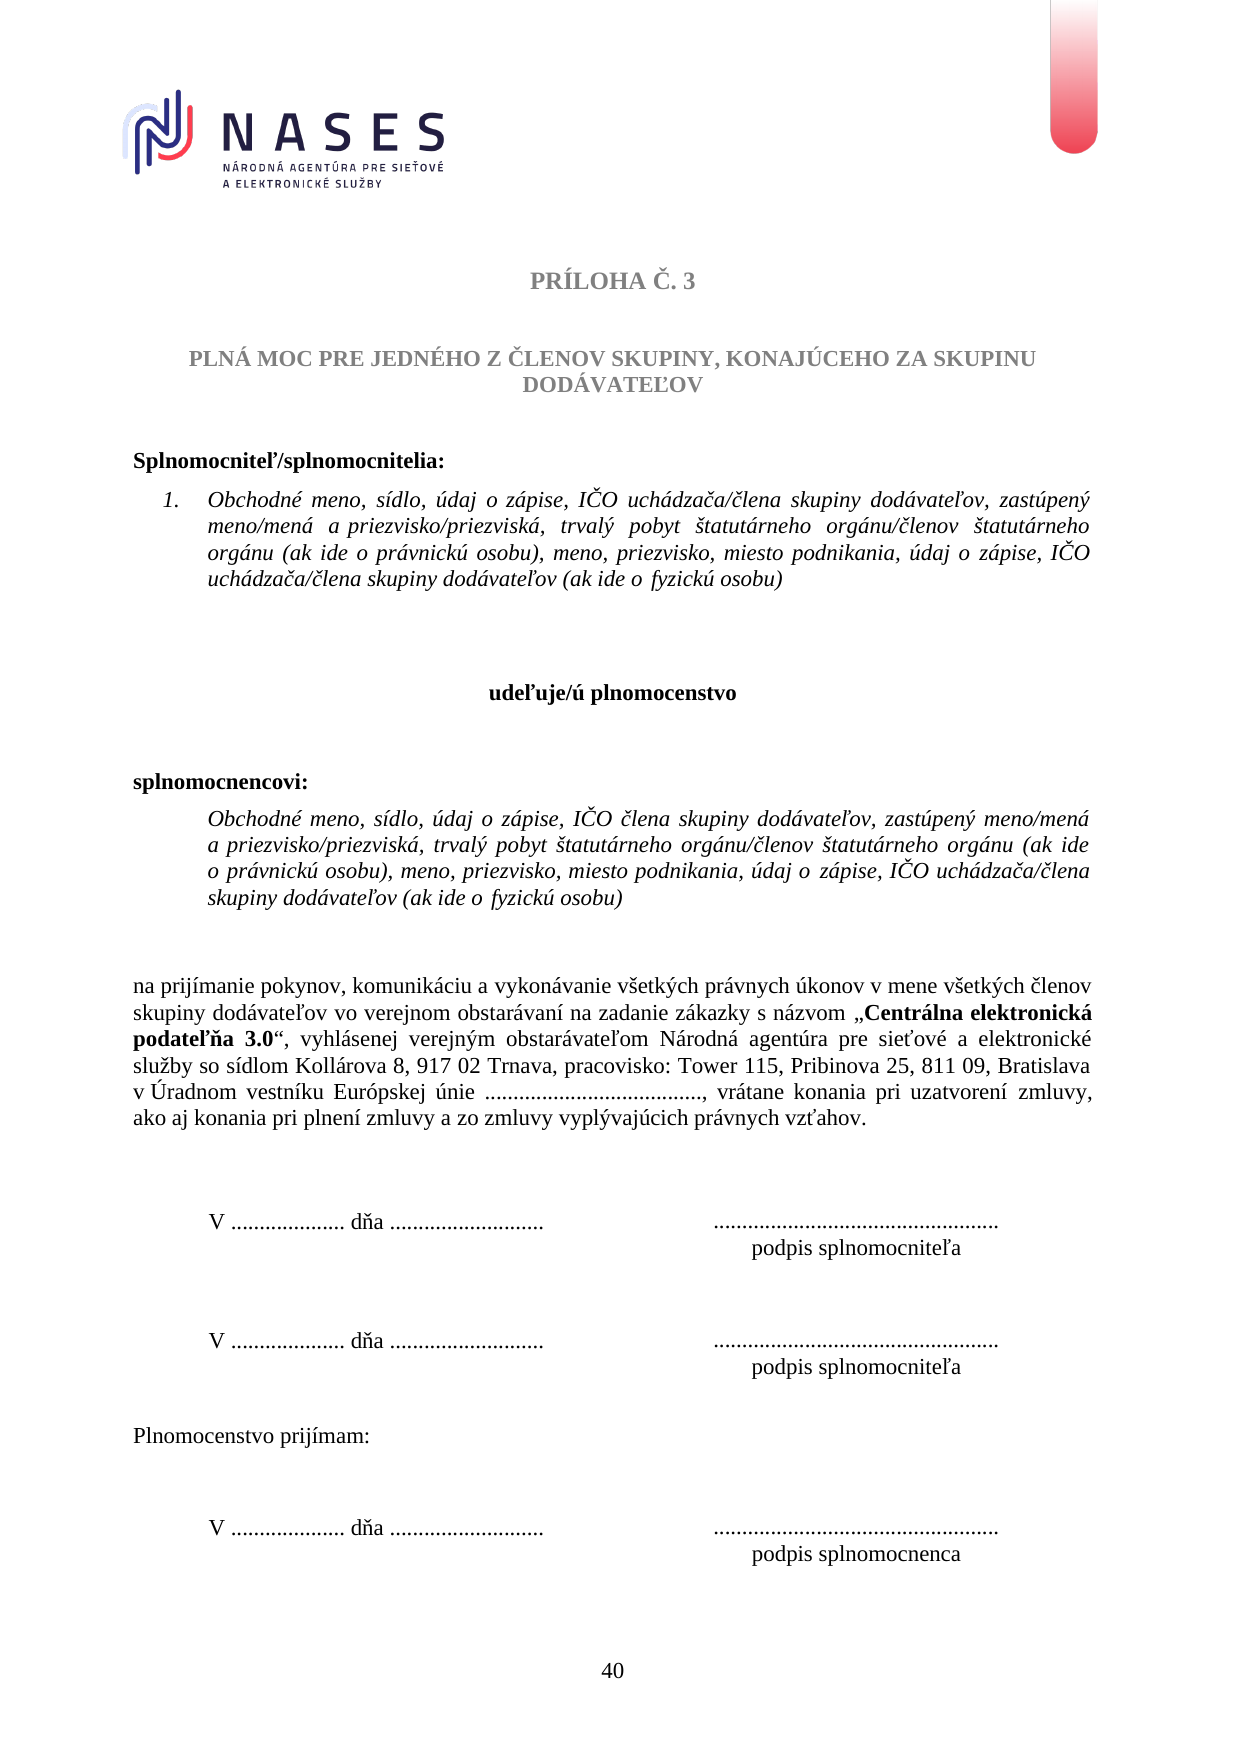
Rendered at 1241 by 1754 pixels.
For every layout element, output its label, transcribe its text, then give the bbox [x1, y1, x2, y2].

text Plnomocenstvo prijímam: [133, 1423, 1092, 1449]
text udeľuje/ú plnomocenstvo [133, 679, 1092, 705]
table_cell V .................... dňa ........................... [133, 1275, 620, 1381]
text splnomocnencovi: [133, 768, 1092, 794]
picture [92, 23, 467, 254]
table_cell .................................................. podpis splnomocniteľa [620, 1275, 1093, 1381]
picture [1037, 0, 1115, 157]
table_header .................................................. podpis splnomocniteľa [620, 1168, 1093, 1274]
table_header V .................... dňa ........................... [133, 1168, 620, 1274]
list Obchodné meno, sídlo, údaj o zápise, IČO uchádzača/člena skupiny dodávateľov, zastúpený meno/mená a priezvisko/priezviská, trvalý pobyt štatutárneho orgánu/členov štatutárneho orgánu (ak ide o právnickú osobu), meno, priezvisko, miesto podnikania, údaj o zápise, IČO uchádzača/člena skupiny dodávateľov (ak ide o fyzickú osobu) [162, 486, 1092, 592]
table_header .................................................. podpis splnomocnenca [620, 1474, 1093, 1580]
text Obchodné meno, sídlo, údaj o zápise, IČO člena skupiny dodávateľov, zastúpený meno/mená a priezvisko/priezviská, trvalý pobyt štatutárneho orgánu/členov štatutárneho orgánu (ak ide o právnickú osobu), meno, priezvisko, miesto podnikania, údaj o zápise, IČO uchádzača/člena skupiny dodávateľov (ak ide o fyzickú osobu) [207, 805, 1092, 910]
table_header V .................... dňa ........................... [133, 1474, 620, 1580]
text Splnomocniteľ/splnomocnitelia: [133, 447, 1092, 474]
text na prijímanie pokynov, komunikáciu a vykonávanie všetkých právnych úkonov v mene všetkých členov skupiny dodávateľov vo verejnom obstarávaní na zadanie zákazky s názvom „Centrálna elektronická podateľňa 3.0“, vyhlásenej verejným obstarávateľom Národná agentúra pre sieťové a elektronické služby so sídlom Kollárova 8, 917 02 Trnava, pracovisko: Tower 115, Pribinova 25, 811 09, Bratislava v Úradnom vestníku Európskej únie ......................................, vrátane konania pri uzatvorení zmluvy, ako aj konania pri plnení zmluvy a zo zmluvy vyplývajúcich právnych vzťahov. [133, 973, 1092, 1131]
subtitle PRÍLOHA č. 3 [133, 266, 1092, 294]
subtitle Plná moc pre jedného z členov skupiny, konajúceho za skupinu dodávateľov [133, 344, 1092, 397]
